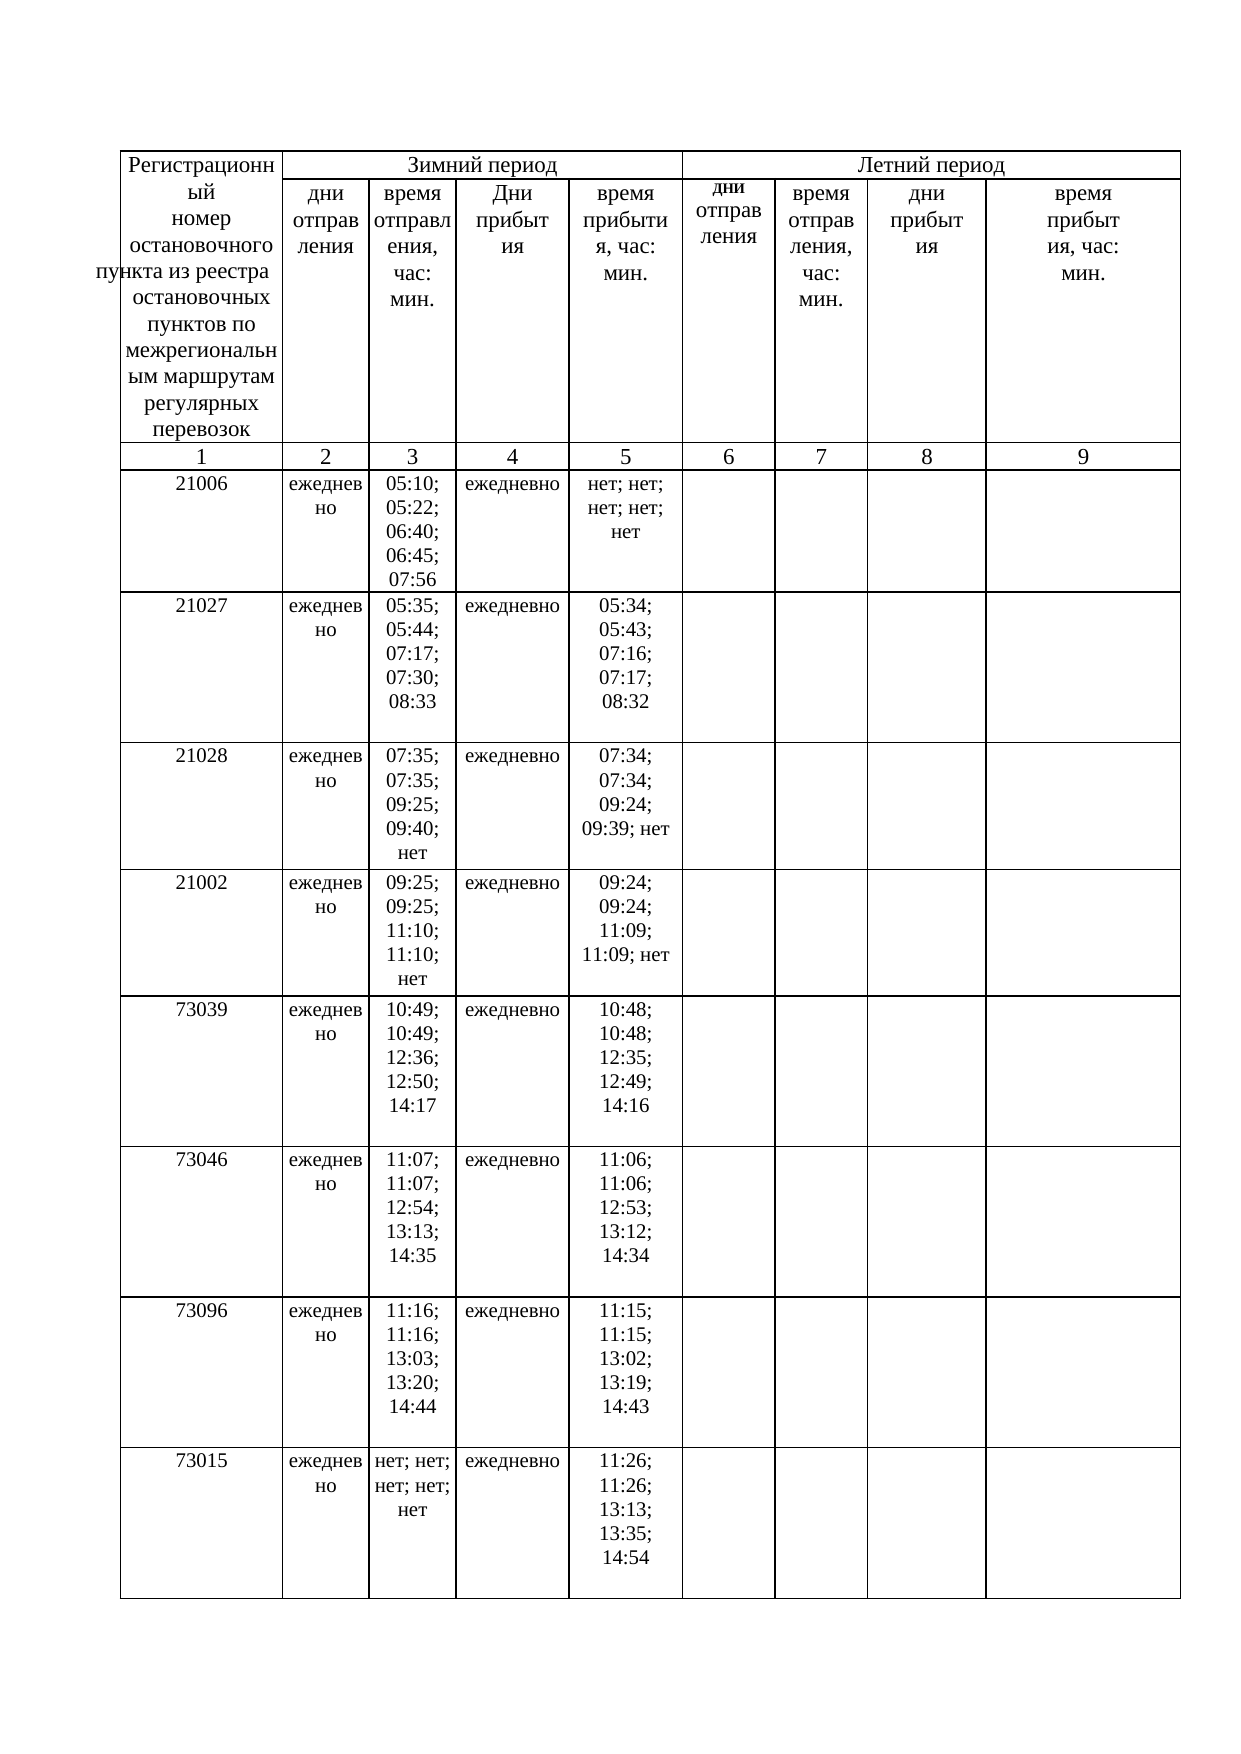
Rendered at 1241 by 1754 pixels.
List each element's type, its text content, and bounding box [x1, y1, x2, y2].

table_cell ежедневно [283, 1298, 368, 1447]
table_cell 8 [868, 443, 985, 469]
table_cell 09:25; 09:25; 11:10; 11:10; нет [370, 870, 455, 995]
table_header Регистрационный номер остановочного пункта из реестра остановочных пунктов по межрегиональным маршрутам регулярных перевозок [121, 152, 282, 441]
table_cell [776, 997, 867, 1146]
table_cell время отправ ления, час: мин. [776, 180, 867, 441]
table_cell 11:16; 11:16; 13:03; 13:20; 14:44 [370, 1298, 455, 1447]
table_cell 5 [570, 443, 682, 469]
table_cell [776, 471, 867, 591]
table_cell [868, 1448, 985, 1597]
table_header Зимний период [283, 152, 682, 178]
table_cell нет; нет; нет; нет; нет [370, 1448, 455, 1597]
table_cell 73039 [121, 997, 282, 1146]
table_cell [776, 1448, 867, 1597]
table_cell 07:35; 07:35; 09:25; 09:40; нет [370, 743, 455, 868]
table_cell [987, 997, 1180, 1146]
table_cell время прибыти я, час: мин. [570, 180, 682, 441]
table_cell [683, 1298, 774, 1447]
table_cell 05:35; 05:44; 07:17; 07:30; 08:33 [370, 593, 455, 742]
table_cell время прибыт ия, час: мин. [987, 180, 1180, 441]
table_cell [868, 997, 985, 1146]
table_cell [776, 593, 867, 742]
table_cell 21006 [121, 471, 282, 591]
table_cell дни прибыт ия [868, 180, 985, 441]
table_cell ежедневно [457, 1448, 568, 1597]
table_cell [987, 471, 1180, 591]
table_cell ежедневно [457, 743, 568, 868]
table_header Летний период [683, 152, 1180, 178]
table_cell 05:34; 05:43; 07:16; 07:17; 08:32 [570, 593, 682, 742]
table_cell дни отправ ления [283, 180, 368, 441]
table_cell ежедневно [457, 997, 568, 1146]
table_cell 09:24; 09:24; 11:09; 11:09; нет [570, 870, 682, 995]
table_cell 11:26; 11:26; 13:13; 13:35; 14:54 [570, 1448, 682, 1597]
table_cell [987, 593, 1180, 742]
table_cell [776, 870, 867, 995]
table_cell [776, 743, 867, 868]
table_cell 9 [987, 443, 1180, 469]
table_cell [776, 1298, 867, 1447]
table_cell ДНИ отправ ления [683, 180, 774, 441]
table_cell [987, 1448, 1180, 1597]
table_cell ежедневно [283, 593, 368, 742]
table_cell 73046 [121, 1147, 282, 1296]
table_cell [868, 593, 985, 742]
table_cell 21028 [121, 743, 282, 868]
table_cell 6 [683, 443, 774, 469]
table_cell [868, 1147, 985, 1296]
table_cell [683, 593, 774, 742]
table_cell [683, 743, 774, 868]
table_cell 11:06; 11:06; 12:53; 13:12; 14:34 [570, 1147, 682, 1296]
table_cell [868, 471, 985, 591]
table_cell нет; нет; нет; нет; нет [570, 471, 682, 591]
table_cell 11:15; 11:15; 13:02; 13:19; 14:43 [570, 1298, 682, 1447]
table_cell 21002 [121, 870, 282, 995]
table_cell 05:10; 05:22; 06:40; 06:45; 07:56 [370, 471, 455, 591]
table_cell ежедневно [283, 870, 368, 995]
table_cell ежедневно [283, 1448, 368, 1597]
table_cell [987, 743, 1180, 868]
table_cell 7 [776, 443, 867, 469]
table_cell 11:07; 11:07; 12:54; 13:13; 14:35 [370, 1147, 455, 1296]
table_cell ежедневно [283, 997, 368, 1146]
table_cell [868, 743, 985, 868]
table_cell [868, 1298, 985, 1447]
table_cell 73015 [121, 1448, 282, 1597]
table_cell [683, 1147, 774, 1296]
table_cell [987, 870, 1180, 995]
table_cell время отправл ения, час: мин. [370, 180, 455, 441]
table_cell 2 [283, 443, 368, 469]
table_cell 10:48; 10:48; 12:35; 12:49; 14:16 [570, 997, 682, 1146]
table_cell [683, 997, 774, 1146]
table_cell ежедневно [457, 1147, 568, 1296]
table_cell [683, 870, 774, 995]
table_cell [987, 1298, 1180, 1447]
table_cell 73096 [121, 1298, 282, 1447]
table_cell [987, 1147, 1180, 1296]
table_cell 4 [457, 443, 568, 469]
table_cell Дни прибыт ия [457, 180, 568, 441]
table_cell 07:34; 07:34; 09:24; 09:39; нет [570, 743, 682, 868]
table_cell 21027 [121, 593, 282, 742]
table_cell [776, 1147, 867, 1296]
table_cell [683, 471, 774, 591]
table_cell ежедневно [283, 743, 368, 868]
table_cell ежедневно [283, 1147, 368, 1296]
table_cell 3 [370, 443, 455, 469]
table_cell 10:49; 10:49; 12:36; 12:50; 14:17 [370, 997, 455, 1146]
table_cell [683, 1448, 774, 1597]
table_cell ежедневно [457, 593, 568, 742]
table_cell ежедневно [457, 870, 568, 995]
table_cell 1 [121, 443, 282, 469]
table_cell ежедневно [457, 1298, 568, 1447]
table_cell ежедневно [457, 471, 568, 591]
table_cell ежедневно [283, 471, 368, 591]
table_cell [868, 870, 985, 995]
